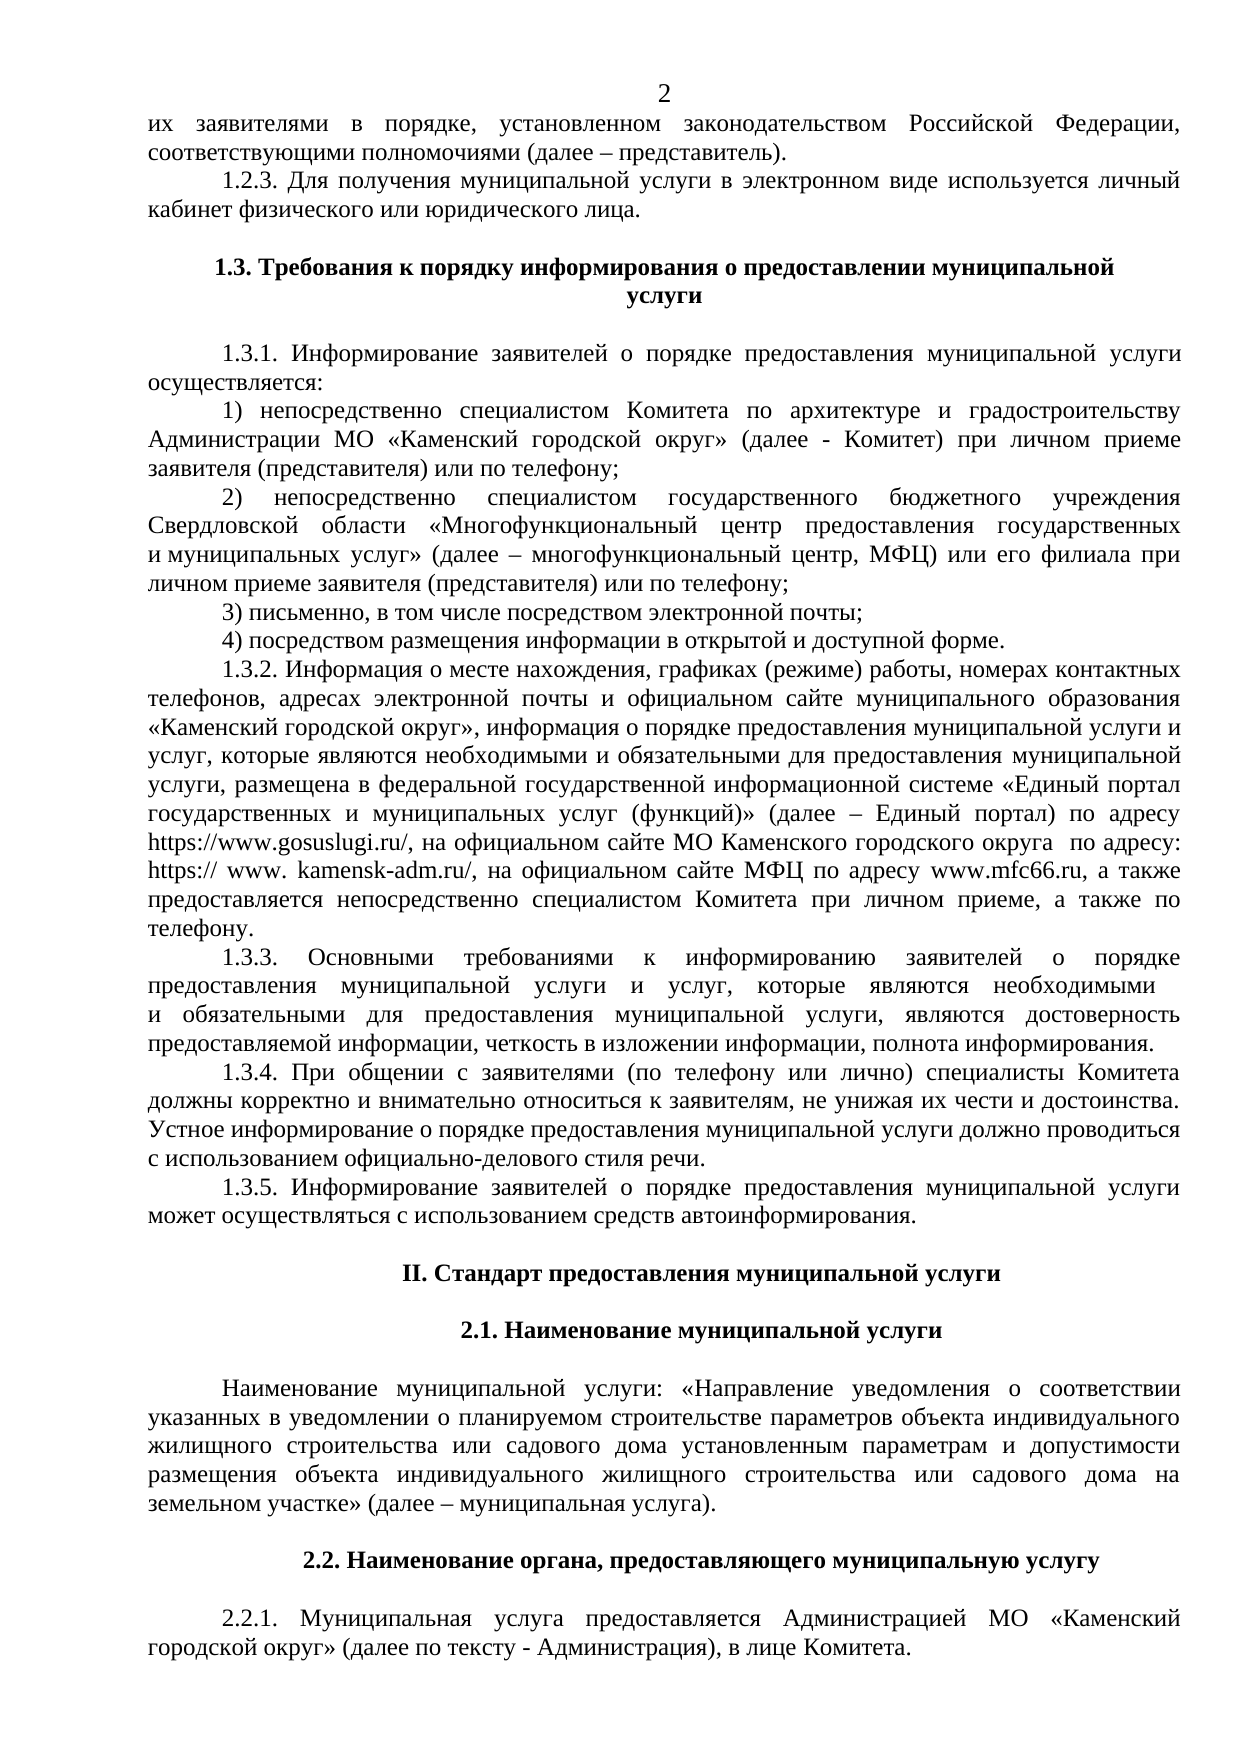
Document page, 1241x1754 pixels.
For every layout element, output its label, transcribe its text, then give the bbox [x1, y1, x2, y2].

text 1.3.2. Информация о месте нахождения, графиках (режиме) работы, номерах контактных телефонов, адресах электронной почты и официальном сайте муниципального образования «Каменский городской округ», информация о порядке предоставления муниципальной услуги и услуг, которые являются необходимыми и обязательными для предоставления муниципальной услуги, размещена в федеральной государственной информационной системе «Единый портал государственных и муниципальных услуг (функций)» (далее – Единый портал) по адресу https://www.gosuslugi.ru/, на официальном сайте МО Каменского городского округа по адресу: https:// www. kamensk-adm.ru/, на официальном сайте МФЦ по адресу www.mfc66.ru, а также предоставляется непосредственно специалистом Комитета при личном приеме, а также по телефону. [148, 654, 1181, 942]
text 1.3.4. При общении с заявителями (по телефону или лично) специалисты Комитета должны корректно и внимательно относиться к заявителям, не унижая их чести и достоинства. Устное информирование о порядке предоставления муниципальной услуги должно проводиться с использованием официально-делового стиля речи. [148, 1057, 1181, 1172]
text 1.3. Требования к порядку информирования о предоставлении муниципальной [148, 252, 1181, 280]
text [148, 108, 1181, 165]
text Наименование муниципальной услуги: «Направление уведомления о соответствии указанных в уведомлении о планируемом строительстве параметров объекта индивидуального жилищного строительства или садового дома установленным параметрам и допустимости размещения объекта индивидуального жилищного строительства или садового дома на земельном участке» (далее – муниципальная услуга). [148, 1373, 1181, 1517]
text 1) непосредственно специалистом Комитета по архитектуре и градостроительству Администрации МО «Каменский городской округ» (далее - Комитет) при личном приеме заявителя (представителя) или по телефону; [148, 395, 1181, 482]
text 3) письменно, в том числе посредством электронной почты; [148, 597, 1181, 625]
text II. Стандарт предоставления муниципальной услуги [148, 1258, 1181, 1287]
text 1.2.3. Для получения муниципальной услуги в электронном виде используется личный кабинет физического или юридического лица. [148, 165, 1181, 223]
text 2.2. Наименование органа, предоставляющего муниципальную услугу [148, 1545, 1181, 1574]
text 4) посредством размещения информации в открытой и доступной форме. [148, 625, 1181, 654]
text 1.3.1. Информирование заявителей о порядке предоставления муниципальной услуги осуществляется: [148, 338, 1181, 395]
text 1.3.5. Информирование заявителей о порядке предоставления муниципальной услуги может осуществляться с использованием средств автоинформирования. [148, 1172, 1181, 1229]
text услуги [148, 280, 1181, 309]
text 2.1. Наименование муниципальной услуги [148, 1315, 1181, 1344]
text 2.2.1. Муниципальная услуга предоставляется Администрацией МО «Каменский городской округ» (далее по тексту - Администрация), в лице Комитета. [148, 1603, 1181, 1660]
text 1.3.3. Основными требованиями к информированию заявителей о порядке предоставления муниципальной услуги и услуг, которые являются необходимыми и обязательными для предоставления муниципальной услуги, являются достоверность предоставляемой информации, четкость в изложении информации, полнота информирования. [148, 942, 1181, 1057]
text 2) непосредственно специалистом государственного бюджетного учреждения Свердловской области «Многофункциональный центр предоставления государственных и муниципальных услуг» (далее – многофункциональный центр, МФЦ) или его филиала при личном приеме заявителя (представителя) или по телефону; [148, 482, 1181, 597]
